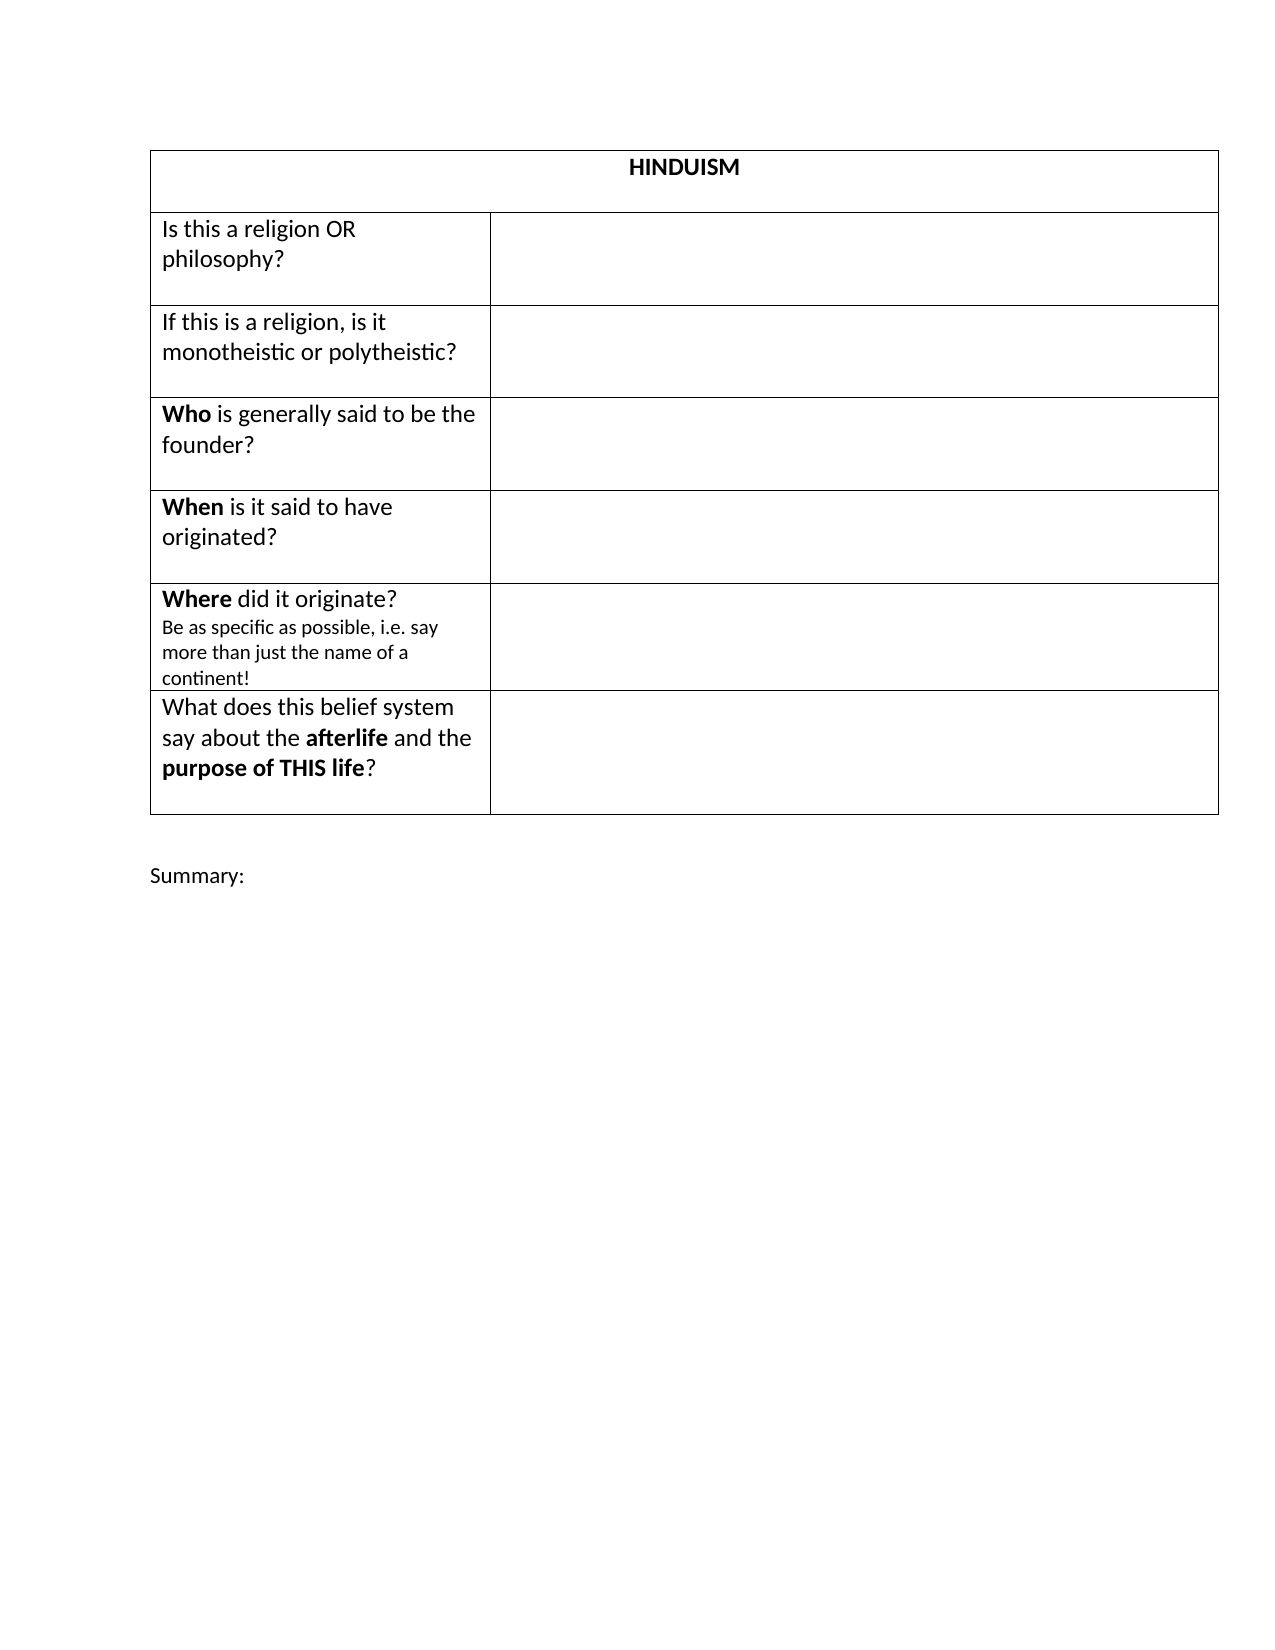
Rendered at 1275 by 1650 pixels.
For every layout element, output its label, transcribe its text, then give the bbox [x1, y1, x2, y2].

table_cell When is it said to have originated? [151, 491, 490, 582]
table_header HINDUISM [151, 151, 1218, 212]
table_cell If this is a religion, is it monotheistic or polytheistic? [151, 306, 490, 397]
table_cell [491, 213, 1218, 305]
text Summary: [150, 861, 1125, 889]
table_cell [491, 691, 1218, 813]
table_cell [491, 306, 1218, 397]
table_cell [491, 398, 1218, 490]
table_cell What does this belief system say about the afterlife and the purpose of THIS life? [151, 691, 490, 813]
table_cell Who is generally said to be the founder? [151, 398, 490, 490]
table_cell [491, 491, 1218, 582]
table_cell Where did it originate? Be as specific as possible, i.e. say more than just the name of a continent! [151, 584, 490, 690]
table_cell [491, 584, 1218, 690]
table_cell Is this a religion OR philosophy? [151, 213, 490, 305]
